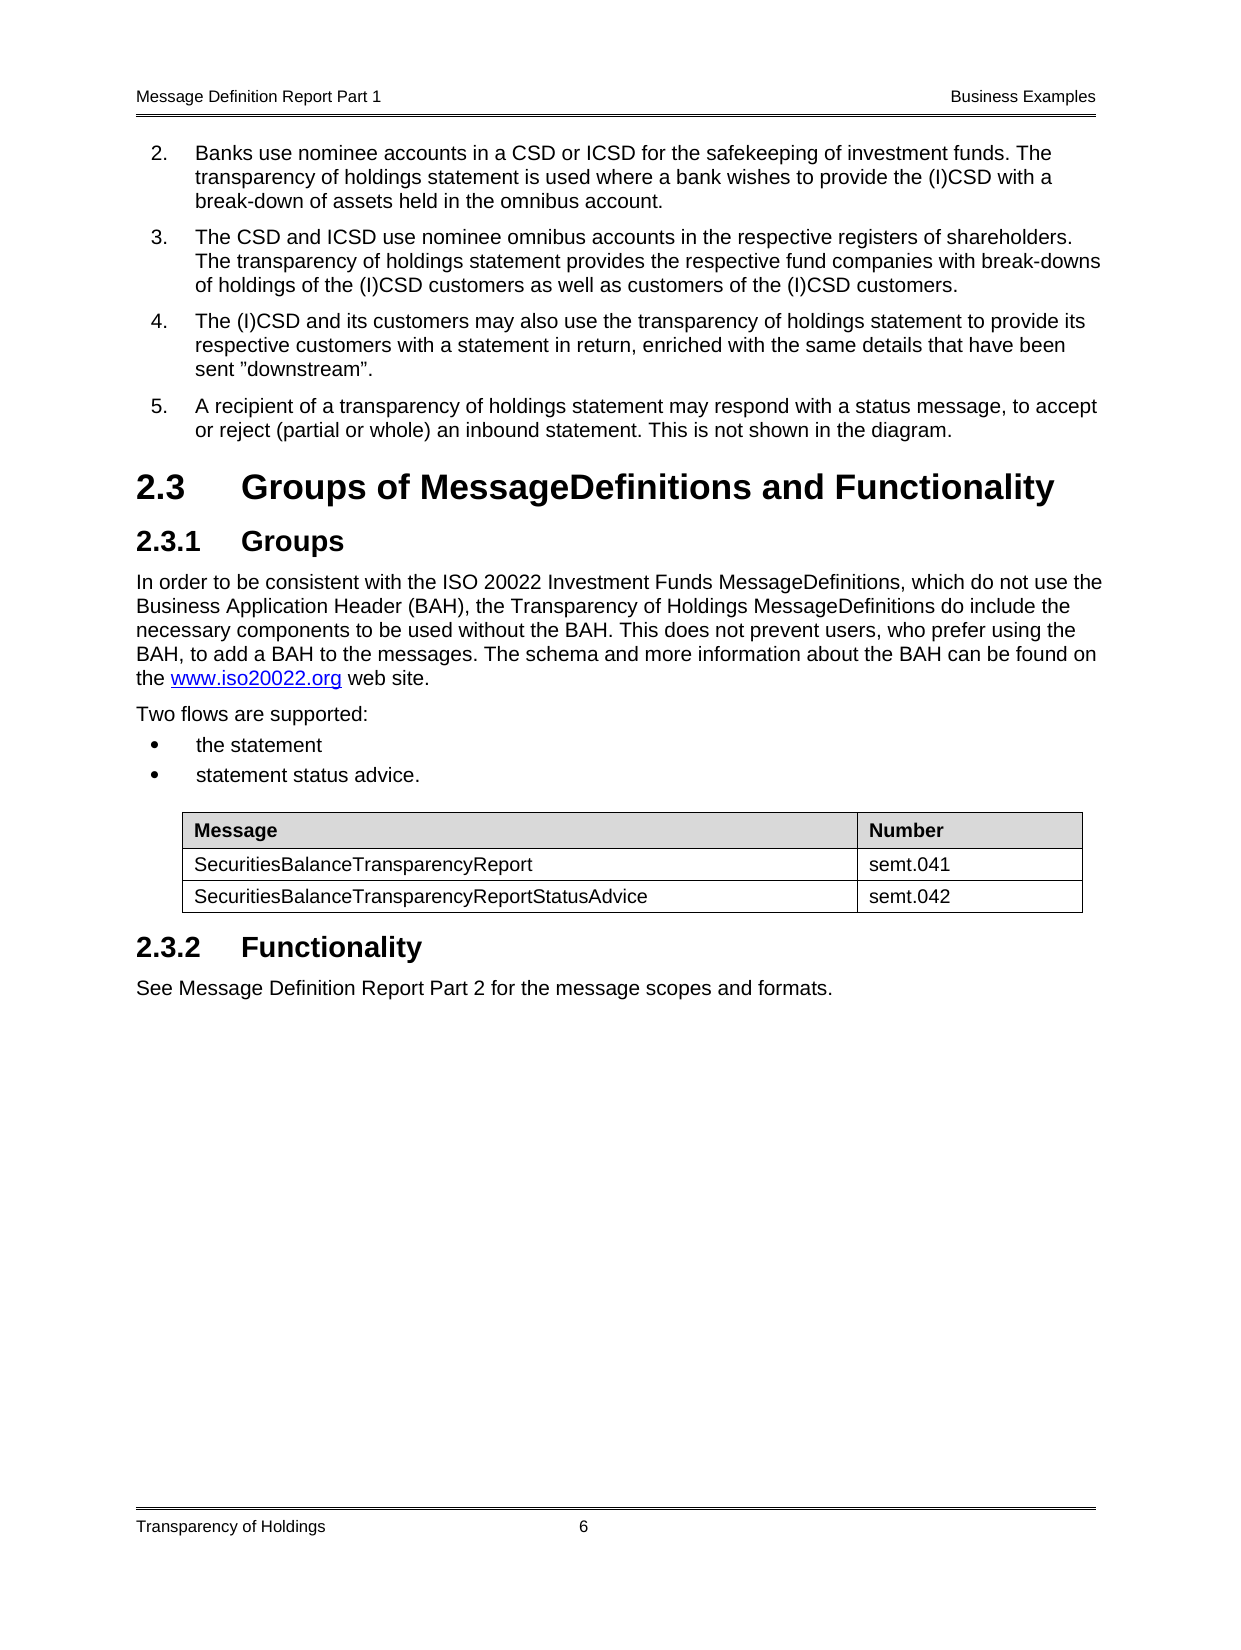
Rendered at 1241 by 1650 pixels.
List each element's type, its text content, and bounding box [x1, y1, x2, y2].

text See Message Definition Report Part 2 for the message scopes and formats. [136, 976, 1104, 1000]
list A recipient of a transparency of holdings statement may respond with a status message, to accept or reject (partial or whole) an inbound statement. This is not shown in the diagram. [151, 394, 1104, 442]
table_cell semt.041 [858, 849, 1082, 880]
table_cell semt.042 [858, 881, 1082, 912]
list The CSD and ICSD use nominee omnibus accounts in the respective registers of shareholders. The transparency of holdings statement provides the respective fund companies with break-downs of holdings of the (I)CSD customers as well as customers of the (I)CSD customers. [151, 225, 1104, 297]
subtitle Groups [136, 524, 1104, 557]
list Banks use nominee accounts in a CSD or ICSD for the safekeeping of investment funds. The transparency of holdings statement is used where a bank wishes to provide the (I)CSD with a break-down of assets held in the omnibus account. [151, 141, 1104, 212]
text Two flows are supported: [136, 702, 1104, 726]
table_header Number [858, 813, 1082, 848]
subtitle Functionality [136, 930, 1104, 963]
list The (I)CSD and its customers may also use the transparency of holdings statement to provide its respective customers with a statement in return, enriched with the same details that have been sent ”downstream”. [151, 309, 1104, 381]
list statement status advice. [151, 763, 1104, 787]
table_cell SecuritiesBalanceTransparencyReportStatusAdvice [183, 881, 857, 912]
list the statement [151, 732, 1104, 757]
subtitle Groups of MessageDefinitions and Functionality [136, 467, 1104, 507]
table_header Message [183, 813, 857, 848]
text In order to be consistent with the ISO 20022 Investment Funds MessageDefinitions, which do not use the Business Application Header (BAH), the Transparency of Holdings MessageDefinitions do include the necessary components to be used without the BAH. This does not prevent users, who prefer using the BAH, to add a BAH to the messages. The schema and more information about the BAH can be found on the www.iso20022.org web site. [136, 570, 1104, 690]
table_cell SecuritiesBalanceTransparencyReport [183, 849, 857, 880]
